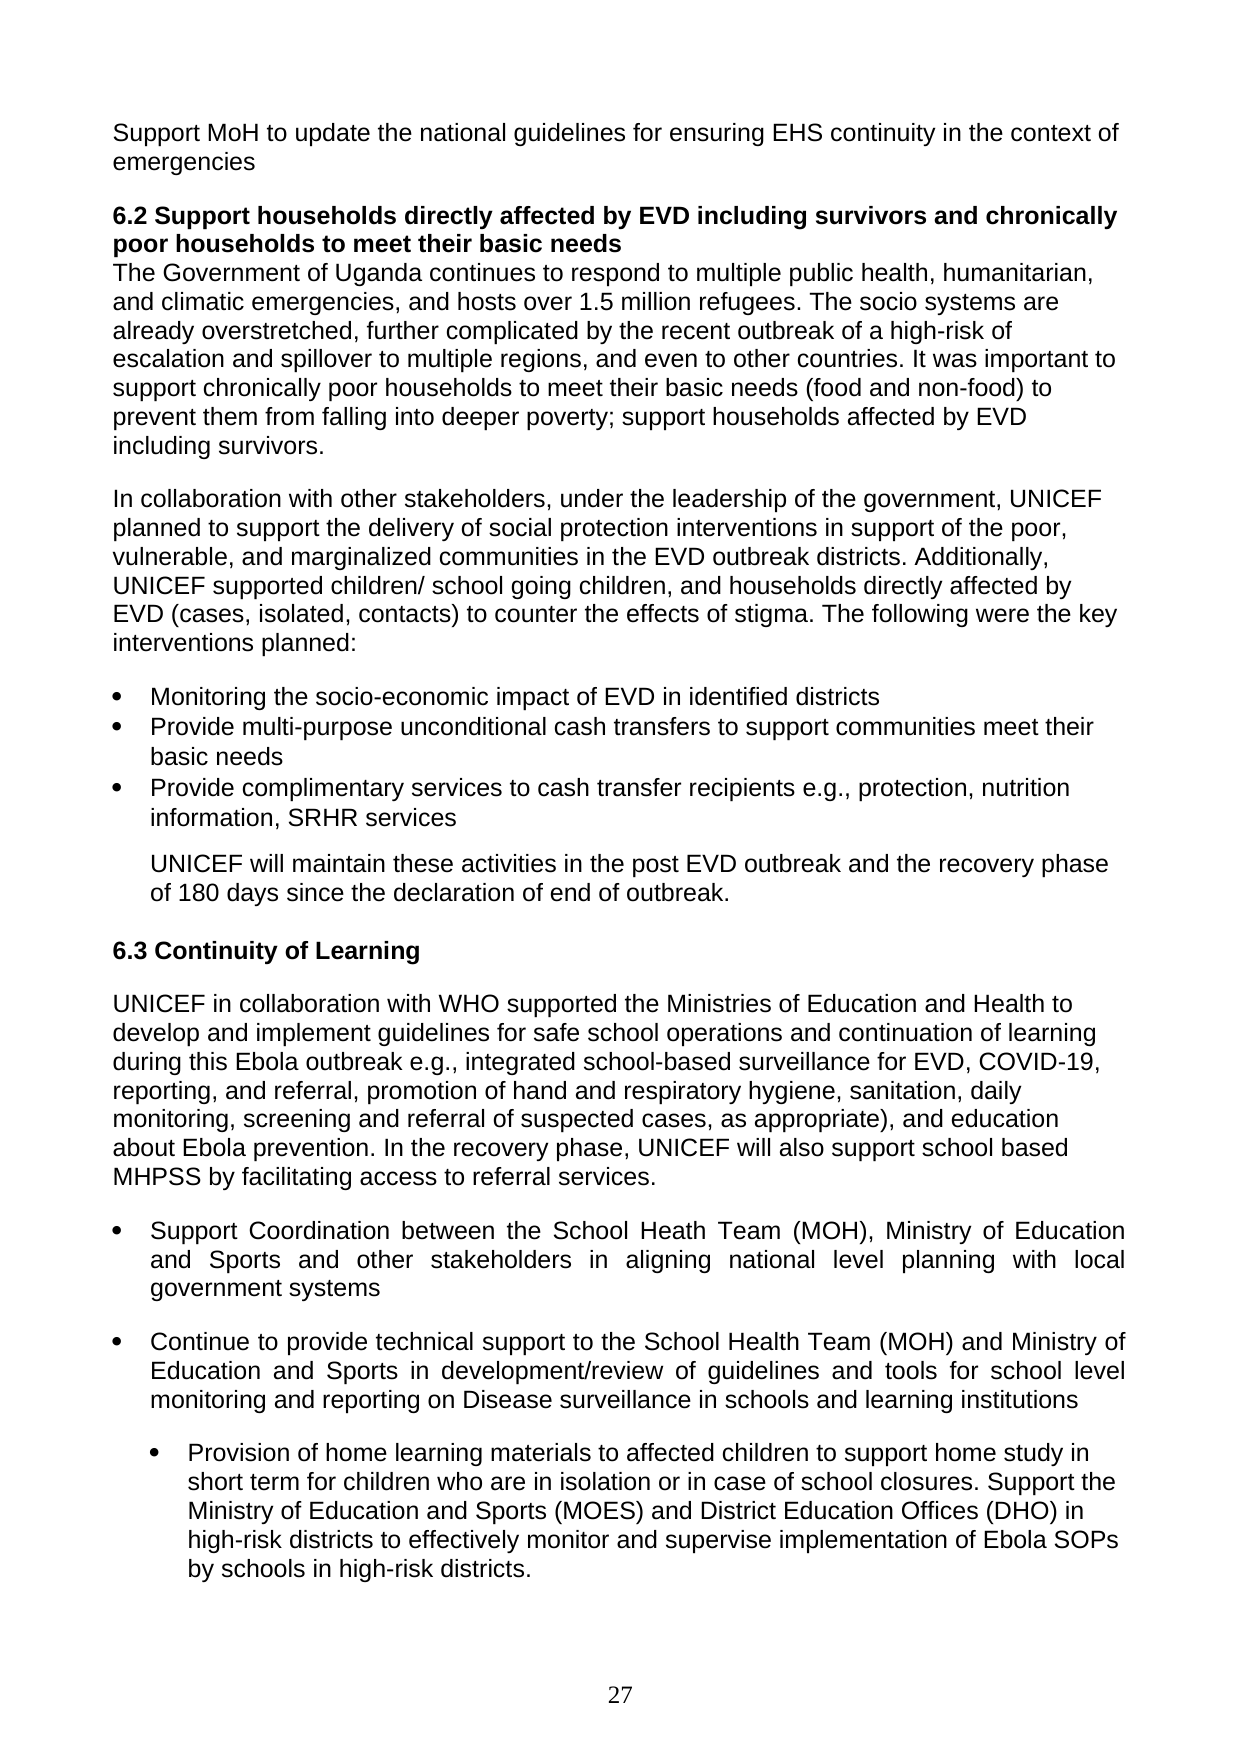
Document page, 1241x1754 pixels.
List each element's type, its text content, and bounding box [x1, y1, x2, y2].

text UNICEF in collaboration with WHO supported the Ministries of Education and Health to develop and implement guidelines for safe school operations and continuation of learning during this Ebola outbreak e.g., integrated school-based surveillance for EVD, COVID-19, reporting, and referral, promotion of hand and respiratory hygiene, sanitation, daily monitoring, screening and referral of suspected cases, as appropriate), and education about Ebola prevention. In the recovery phase, UNICEF will also support school based MHPSS by facilitating access to referral services. [112, 989, 1128, 1191]
text Support MoH to update the national guidelines for ensuring EHS continuity in the context of emergencies [112, 118, 1128, 176]
list Support Coordination between the School Heath Team (MOH), Ministry of Education and Sports and other stakeholders in aligning national level planning with local government systems [112, 1216, 1128, 1302]
subtitle 6.3 Continuity of Learning [112, 936, 1128, 964]
text In collaboration with other stakeholders, under the leadership of the government, UNICEF planned to support the delivery of social protection interventions in support of the poor, vulnerable, and marginalized communities in the EVD outbreak districts. Additionally, UNICEF supported children/ school going children, and households directly affected by EVD (cases, isolated, contacts) to counter the effects of stigma. The following were the key interventions planned: [112, 484, 1128, 657]
list Continue to provide technical support to the School Health Team (MOH) and Ministry of Education and Sports in development/review of guidelines and tools for school level monitoring and reporting on Disease surveillance in schools and learning institutions [112, 1327, 1128, 1413]
text The Government of Uganda continues to respond to multiple public health, humanitarian, and climatic emergencies, and hosts over 1.5 million refugees. The socio systems are already overstretched, further complicated by the recent outbreak of a high-risk of escalation and spillover to multiple regions, and even to other countries. It was important to support chronically poor households to meet their basic needs (food and non-food) to prevent them from falling into deeper poverty; support households affected by EVD including survivors. [112, 258, 1128, 459]
list Provide complimentary services to cash transfer recipients e.g., protection, nutrition information, SRHR services [112, 772, 1128, 831]
list Provide multi-purpose unconditional cash transfers to support communities meet their basic needs [112, 712, 1128, 771]
list Monitoring the socio-economic impact of EVD in identified districts [112, 682, 1128, 711]
subtitle 6.2 Support households directly affected by EVD including survivors and chronically poor households to meet their basic needs [112, 201, 1128, 258]
text UNICEF will maintain these activities in the post EVD outbreak and the recovery phase of 180 days since the declaration of end of outbreak. [150, 849, 1128, 907]
list Provision of home learning materials to affected children to support home study in short term for children who are in isolation or in case of school closures. Support the Ministry of Education and Sports (MOES) and District Education Offices (DHO) in high-risk districts to effectively monitor and supervise implementation of Ebola SOPs by schools in high-risk districts. [150, 1438, 1128, 1582]
